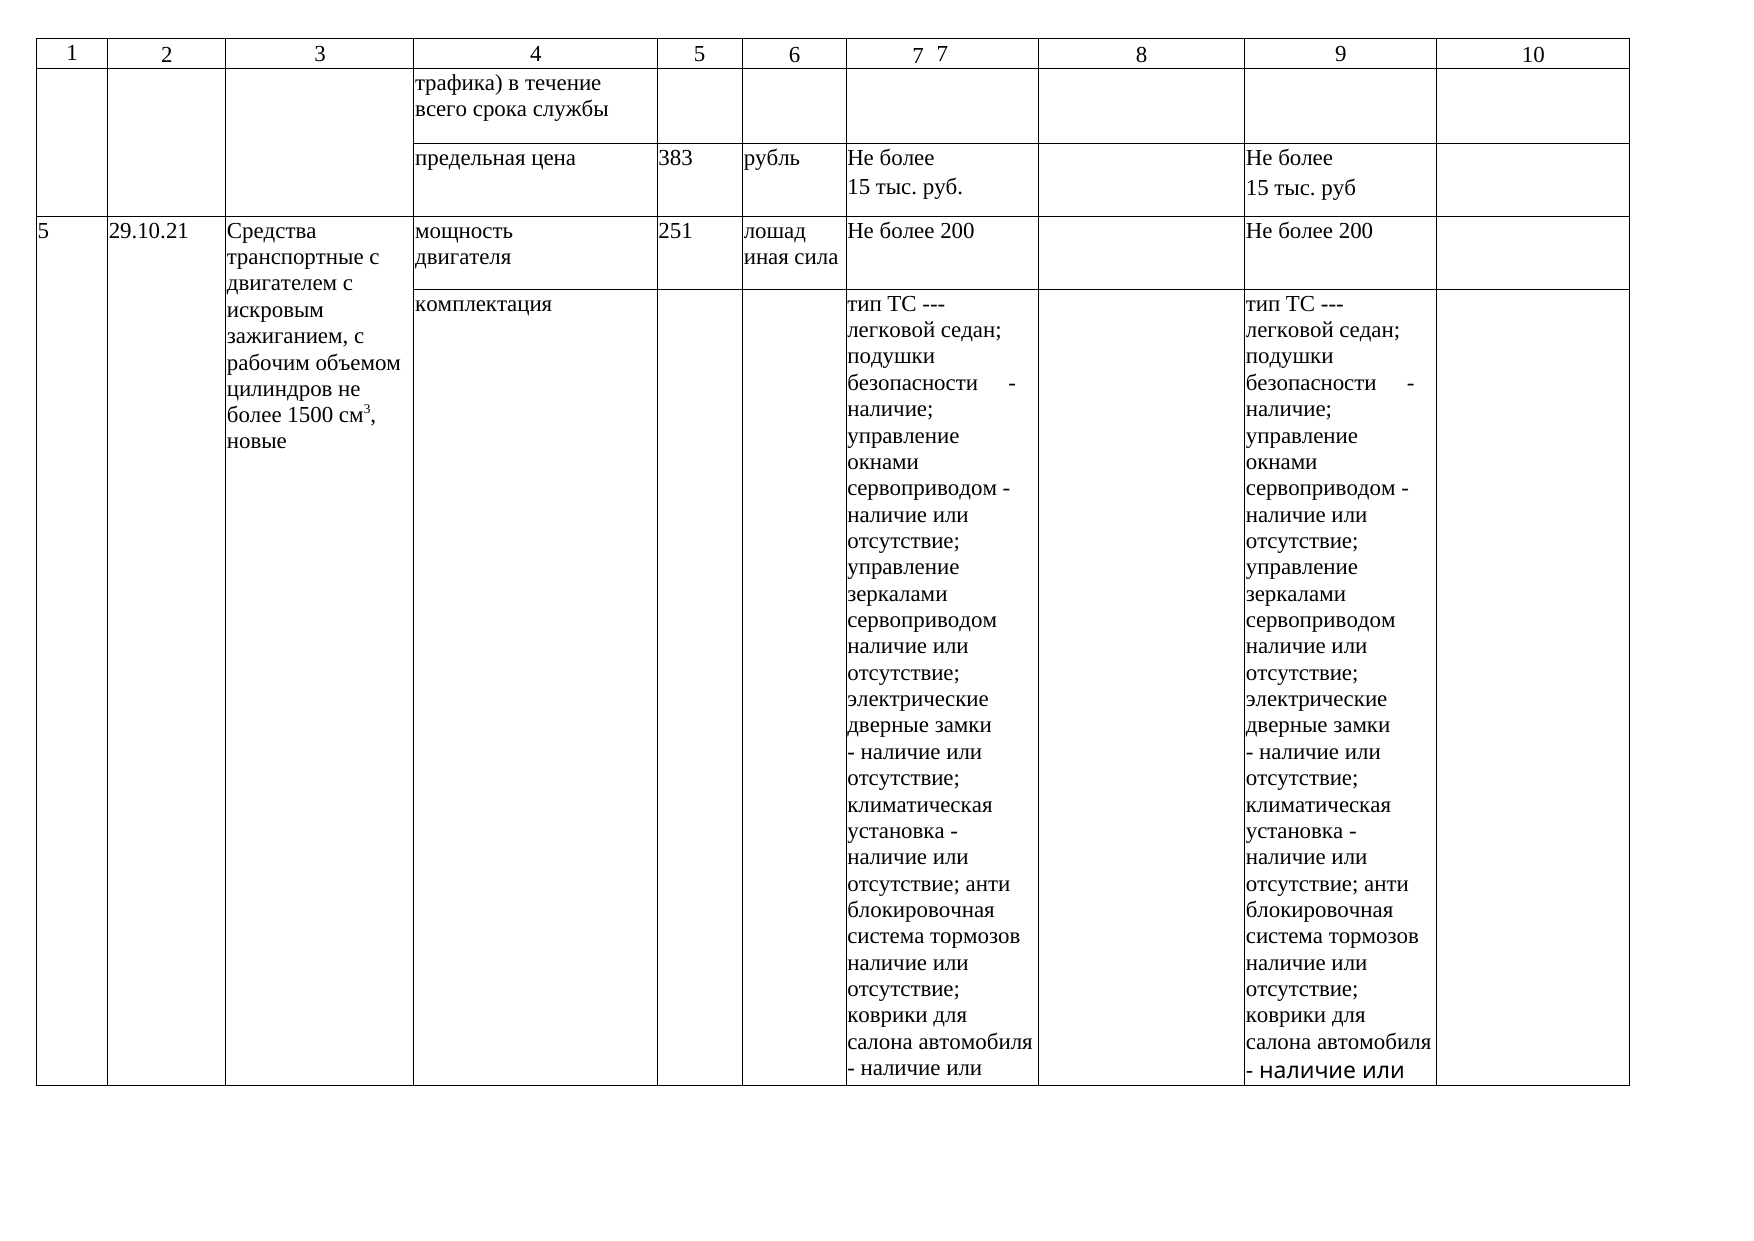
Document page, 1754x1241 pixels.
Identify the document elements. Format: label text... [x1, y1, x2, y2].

table_cell [1437, 69, 1629, 143]
table_cell [1039, 69, 1244, 143]
table_cell [1039, 290, 1244, 1085]
table_header 7 [847, 39, 1038, 68]
table_cell [1245, 69, 1436, 143]
table_cell [847, 69, 1038, 143]
table_cell [1437, 217, 1629, 289]
table_header 1 [37, 39, 107, 68]
table_cell [743, 290, 846, 1085]
table_cell Средства транспортные с двигателем с искровым зажиганием, с рабочим объемом цилиндров не более 1500 см3, новые [226, 217, 413, 1085]
table_cell [1437, 144, 1629, 216]
table_cell рубль [743, 144, 846, 216]
table_cell тип ТС --- легковой седан; подушки безопасности - наличие; управление окнами сервоприводом - наличие или отсутствие; управление зеркалами сервоприводом наличие или отсутствие; электрические дверные замки - наличие или отсутствие; климатическая установка - наличие или отсутствие; анти блокировочная система тормозов наличие или отсутствие; коврики для салона автомобиля - наличие или отсутствие; [847, 290, 1038, 1085]
table_cell 29.10.21 [108, 217, 225, 1085]
table_cell комплектация [414, 290, 657, 1085]
table_cell [1039, 217, 1244, 289]
table_cell 251 [658, 217, 742, 289]
table_cell [743, 69, 846, 143]
table_header 3 [226, 39, 413, 68]
table_cell Не более 200 [1245, 217, 1436, 289]
table_cell лошад иная сила [743, 217, 846, 289]
table_cell [37, 69, 107, 216]
table_cell [658, 69, 742, 143]
table_cell [108, 69, 225, 216]
table_cell предельная цена [414, 144, 657, 216]
table_header 10 [1437, 39, 1629, 68]
table_cell [1437, 290, 1629, 1085]
table_cell Не более 15 тыс. руб. [847, 144, 1038, 216]
table_header 5 [658, 39, 742, 68]
table_cell 5 [37, 217, 107, 1085]
table_cell 383 [658, 144, 742, 216]
table_header 8 [1039, 39, 1244, 68]
table_cell трафика) в течение всего срока службы [414, 69, 657, 143]
table_header 2 [108, 39, 225, 68]
table_header 6 [743, 39, 846, 68]
table_cell Не более 15 тыс. руб [1245, 144, 1436, 216]
table_cell [658, 290, 742, 1085]
table_header 4 [414, 39, 657, 68]
table_cell тип ТС --- легковой седан; подушки безопасности - наличие; управление окнами сервоприводом - наличие или отсутствие; управление зеркалами сервоприводом наличие или отсутствие; электрические дверные замки - наличие или отсутствие; климатическая установка - наличие или отсутствие; анти блокировочная система тормозов наличие или отсутствие; коврики для салона автомобиля - наличие или отсутствие [1245, 290, 1436, 1085]
table_cell [226, 69, 413, 216]
table_header 9 [1245, 39, 1436, 68]
table_cell мощность двигателя [414, 217, 657, 289]
table_cell Не более 200 [847, 217, 1038, 289]
table_cell [1039, 144, 1244, 216]
